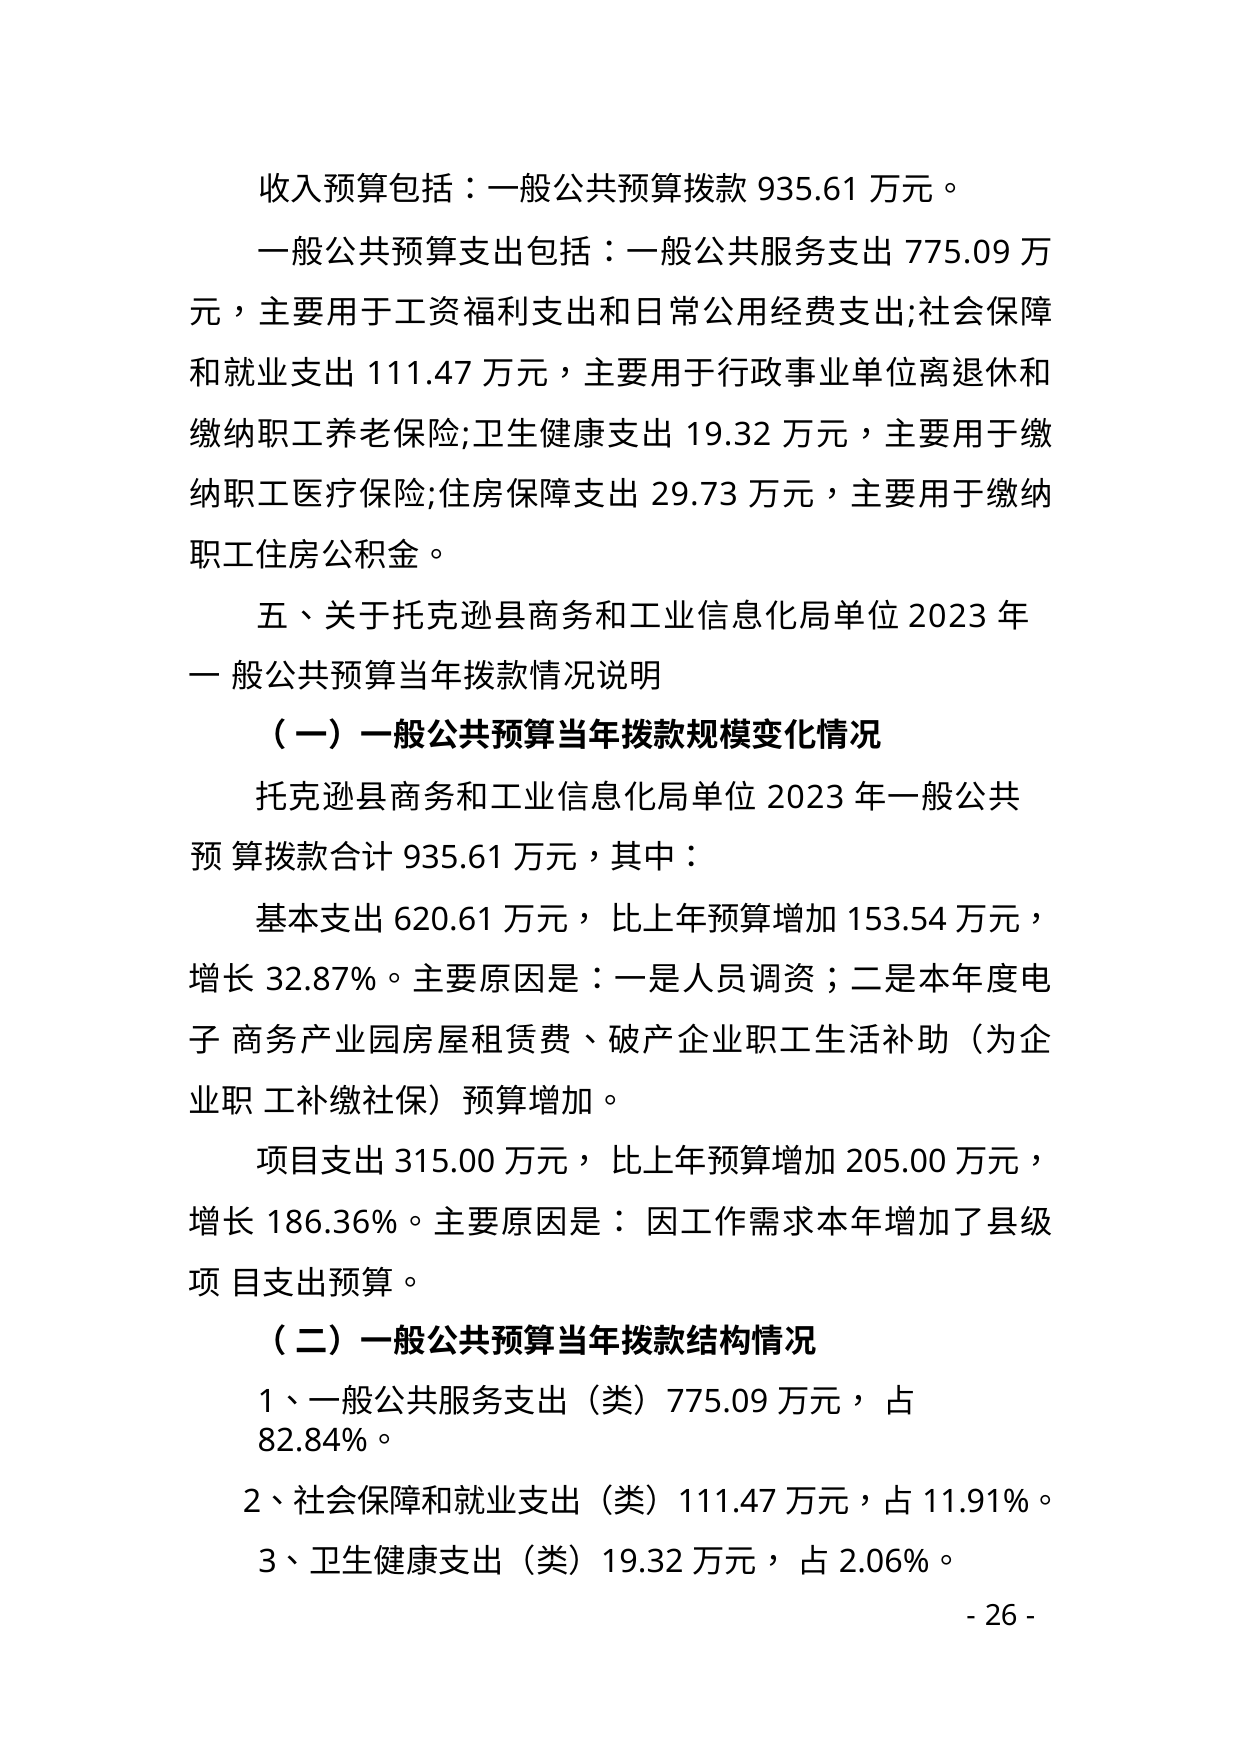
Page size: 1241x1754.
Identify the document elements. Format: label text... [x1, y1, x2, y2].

text 基本支出 620.61 万元， 比上年预算增加 153.54 万元， 增长 32.87%。主要原因是：一是人员调资；二是本年度电子 商务产业园房屋租赁费、破产企业职工生活补助（为企业职 工补缴社保）预算增加。 [188, 896, 1053, 1121]
text （ 一）一般公共预算当年拨款规模变化情况 [254, 714, 1062, 754]
text 3、卫生健康支出（类）19.32 万元， 占 2.06%。 [258, 1541, 1062, 1581]
text 1、一般公共服务支出（类）775.09 万元， 占 82.84%。 [257, 1380, 1062, 1460]
text （ 二）一般公共预算当年拨款结构情况 [254, 1320, 1062, 1361]
text 托克逊县商务和工业信息化局单位 2023 年一般公共预 算拨款合计 935.61 万元，其中： [190, 774, 1053, 878]
text 项目支出 315.00 万元， 比上年预算增加 205.00 万元， 增长 186.36%。主要原因是： 因工作需求本年增加了县级项 目支出预算。 [188, 1138, 1053, 1303]
text 五、关于托克逊县商务和工业信息化局单位2023 年一 般公共预算当年拨款情况说明 [188, 593, 1053, 697]
text 一般公共预算支出包括：一般公共服务支出 775.09 万 元，主要用于工资福利支出和日常公用经费支出;社会保障 和就业支出 111.47 万元，主要用于行政事业单位离退休和 缴纳职工养老保险;卫生健康支出 19.32 万元，主要用于缴 纳职工医疗保险;住房保障支出 29.73 万元，主要用于缴纳 职工住房公积金。 [189, 229, 1053, 576]
text 2、社会保障和就业支出（类）111.47 万元，占 11.91%。 [186, 1481, 1062, 1521]
text 收入预算包括：一般公共预算拨款 935.61 万元。 [258, 168, 1062, 208]
